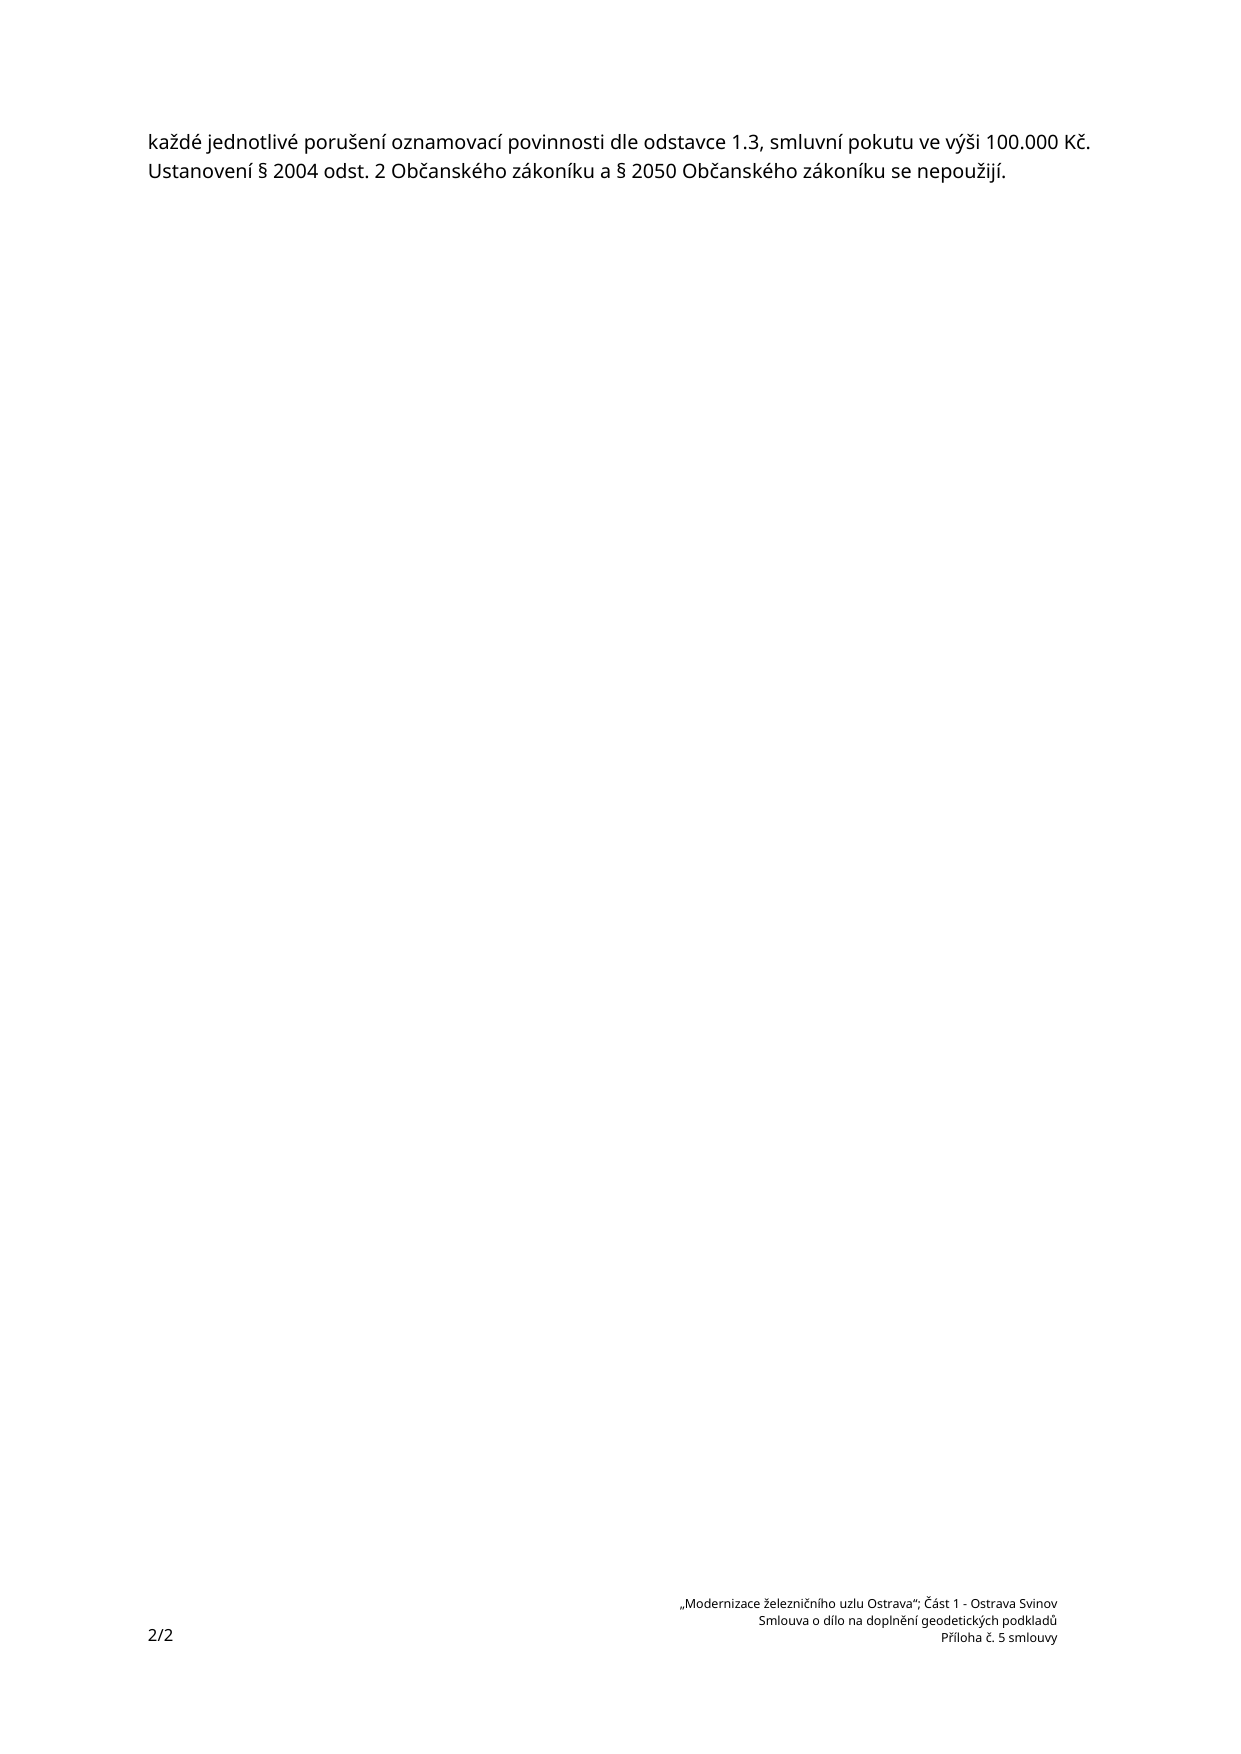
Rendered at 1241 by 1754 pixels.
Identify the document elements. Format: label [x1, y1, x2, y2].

text [148, 126, 1092, 185]
